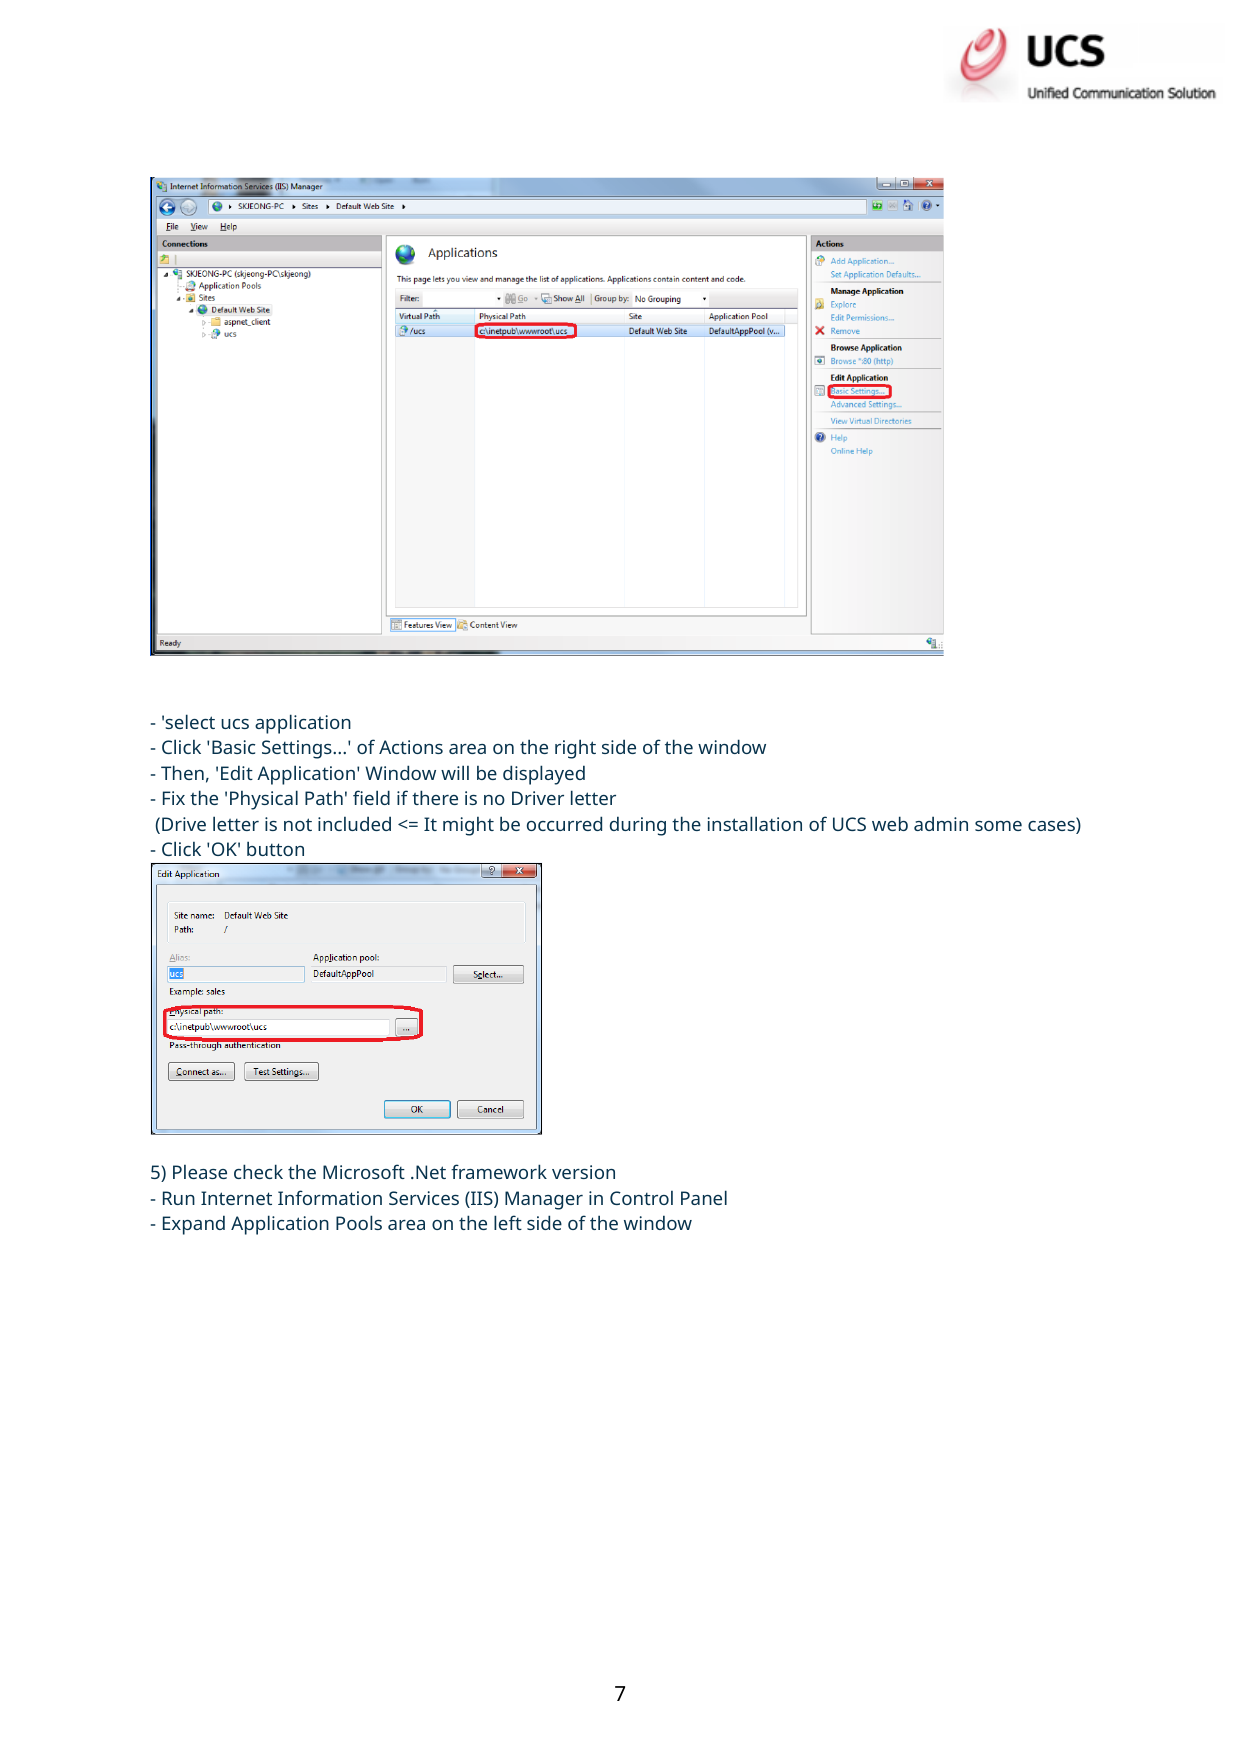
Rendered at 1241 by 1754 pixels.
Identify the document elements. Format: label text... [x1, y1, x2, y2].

picture [150, 177, 944, 656]
text 5) Please check the Microsoft .Net framework version - Run Internet Information Services (IIS) Manager in Control Panel - Expand Application Pools area on the left side of the window [150, 1160, 1090, 1236]
picture [150, 862, 543, 1135]
picture [941, 23, 1235, 104]
